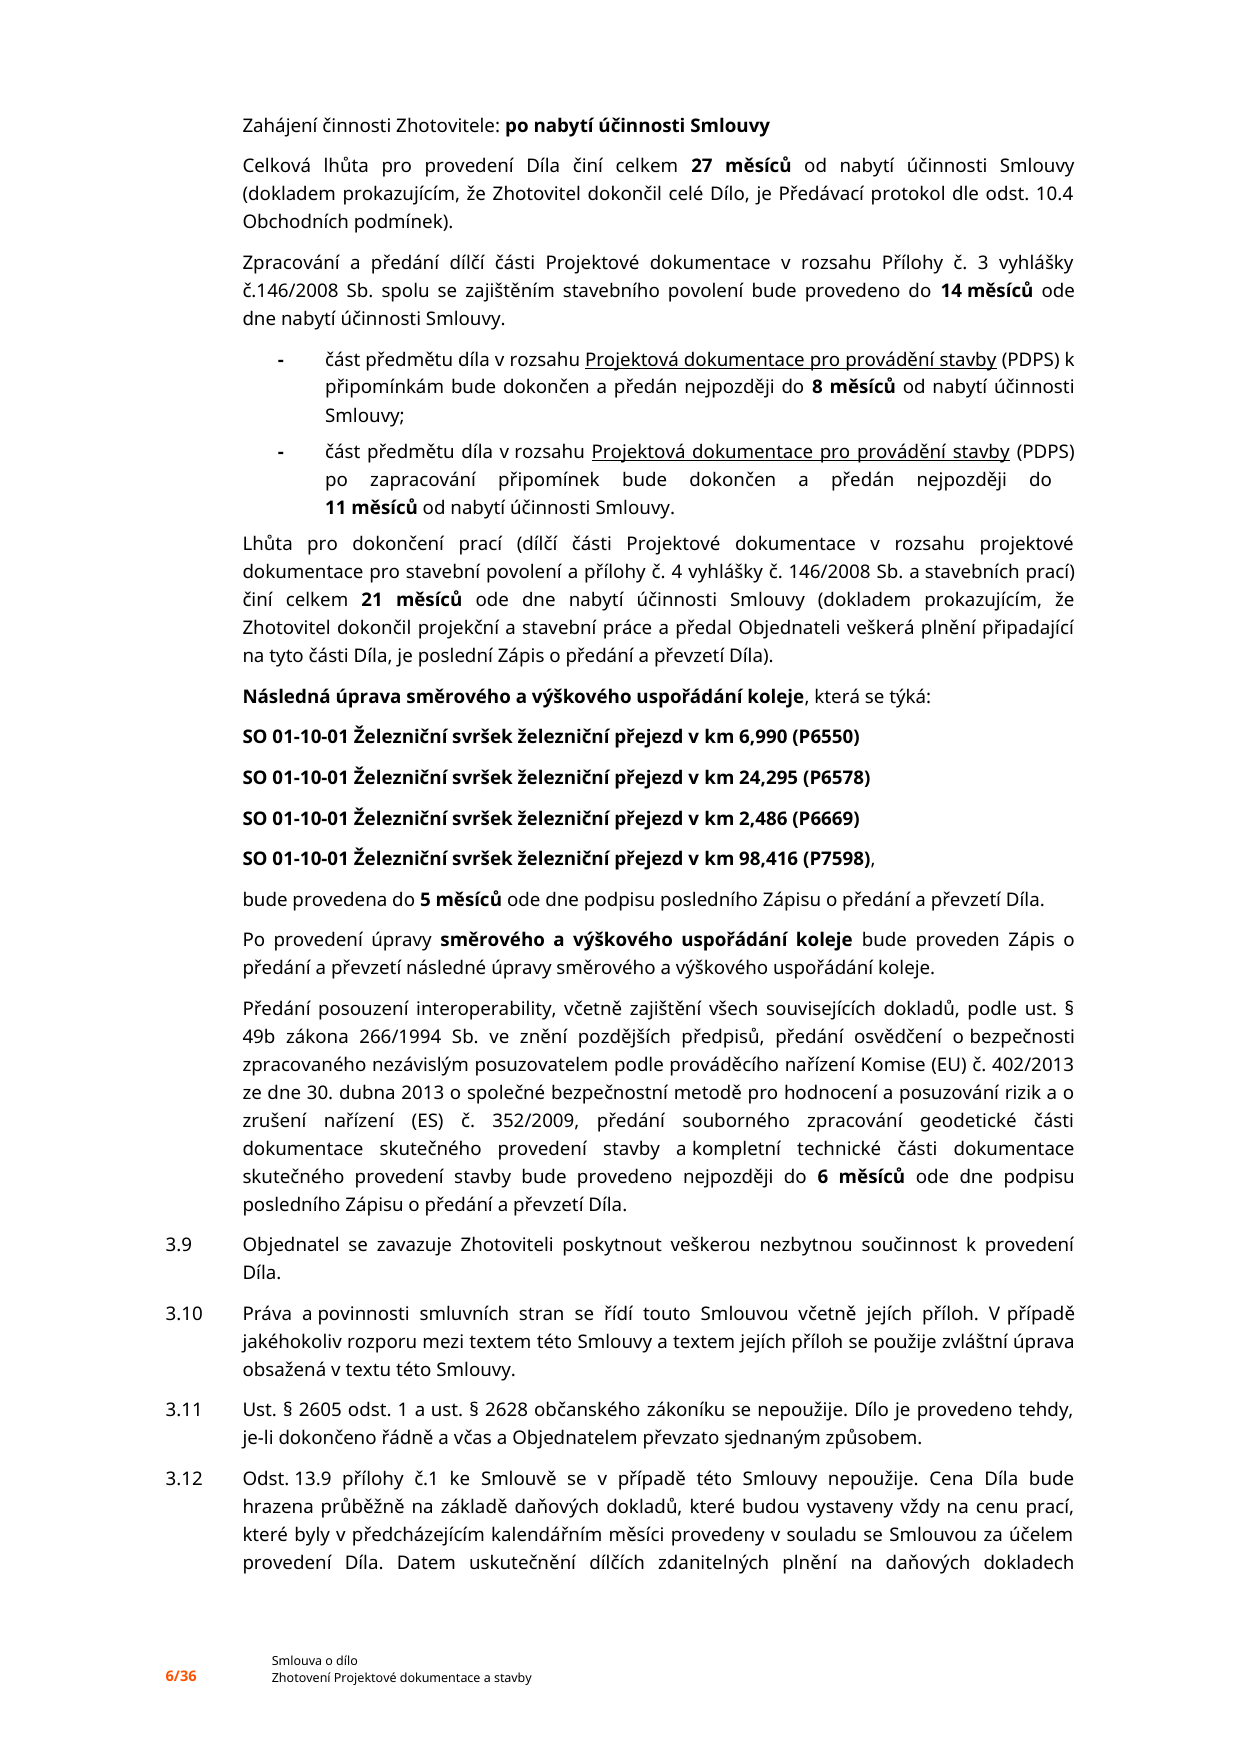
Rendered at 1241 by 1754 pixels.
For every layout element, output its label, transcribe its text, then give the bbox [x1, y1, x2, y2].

text SO 01-10-01 Železniční svršek železniční přejezd v km 6,990 (P6550) [242, 724, 1075, 749]
text Zpracování a předání dílčí části Projektové dokumentace v rozsahu Přílohy č. 3 vyhlášky č.146/2008 Sb. spolu se zajištěním stavebního povolení bude provedeno do 14 měsíců ode dne nabytí účinnosti Smlouvy. [242, 249, 1075, 331]
text SO 01-10-01 Železniční svršek železniční přejezd v km 2,486 (P6669) [242, 805, 1075, 830]
text bude provedena do 5 měsíců ode dne podpisu posledního Zápisu o předání a převzetí Díla. [242, 886, 1075, 911]
text Ust. § 2605 odst. 1 a ust. § 2628 občanského zákoníku se nepoužije. Dílo je provedeno tehdy, je-li dokončeno řádně a včas a Objednatelem převzato sjednaným způsobem. [165, 1397, 1075, 1450]
text SO 01-10-01 Železniční svršek železniční přejezd v km 98,416 (P7598), [242, 845, 1075, 871]
text Následná úprava směrového a výškového uspořádání koleje, která se týká: [242, 683, 1075, 709]
text Lhůta pro dokončení prací (dílčí části Projektové dokumentace v rozsahu projektové dokumentace pro stavební povolení a přílohy č. 4 vyhlášky č. 146/2008 Sb. a stavebních prací) činí celkem 21 měsíců ode dne nabytí účinnosti Smlouvy (dokladem prokazujícím, že Zhotovitel dokončil projekční a stavební práce a předal Objednateli veškerá plnění připadající na tyto části Díla, je poslední Zápis o předání a převzetí Díla). [242, 531, 1075, 668]
list část předmětu díla v rozsahu Projektová dokumentace pro provádění stavby (PDPS) k připomínkám bude dokončen a předán nejpozději do 8 měsíců od nabytí účinnosti Smlouvy; [278, 346, 1075, 427]
text Zahájení činnosti Zhotovitele: po nabytí účinnosti Smlouvy [242, 112, 1075, 138]
text Po provedení úpravy směrového a výškového uspořádání koleje bude proveden Zápis o předání a převzetí následné úpravy směrového a výškového uspořádání koleje. [242, 926, 1075, 980]
text SO 01-10-01 Železniční svršek železniční přejezd v km 24,295 (P6578) [242, 764, 1075, 790]
list část předmětu díla v rozsahu Projektová dokumentace pro provádění stavby (PDPS) po zapracování připomínek bude dokončen a předán nejpozději do 11 měsíců od nabytí účinnosti Smlouvy. [278, 438, 1075, 520]
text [165, 1465, 1075, 1575]
text Práva a povinnosti smluvních stran se řídí touto Smlouvou včetně jejích příloh. V případě jakéhokoliv rozporu mezi textem této Smlouvy a textem jejích příloh se použije zvláštní úprava obsažená v textu této Smlouvy. [165, 1300, 1075, 1382]
text Celková lhůta pro provedení Díla činí celkem 27 měsíců od nabytí účinnosti Smlouvy (dokladem prokazujícím, že Zhotovitel dokončil celé Dílo, je Předávací protokol dle odst. 10.4 Obchodních podmínek). [242, 153, 1075, 234]
text Objednatel se zavazuje Zhotoviteli poskytnout veškerou nezbytnou součinnost k provedení Díla. [165, 1232, 1075, 1285]
text Předání posouzení interoperability, včetně zajištění všech souvisejících dokladů, podle ust. § 49b zákona 266/1994 Sb. ve znění pozdějších předpisů, předání osvědčení o bezpečnosti zpracovaného nezávislým posuzovatelem podle prováděcího nařízení Komise (EU) č. 402/2013 ze dne 30. dubna 2013 o společné bezpečnostní metodě pro hodnocení a posuzování rizik a o zrušení nařízení (ES) č. 352/2009, předání souborného zpracování geodetické části dokumentace skutečného provedení stavby a kompletní technické části dokumentace skutečného provedení stavby bude provedeno nejpozději do 6 měsíců ode dne podpisu posledního Zápisu o předání a převzetí Díla. [242, 995, 1075, 1217]
